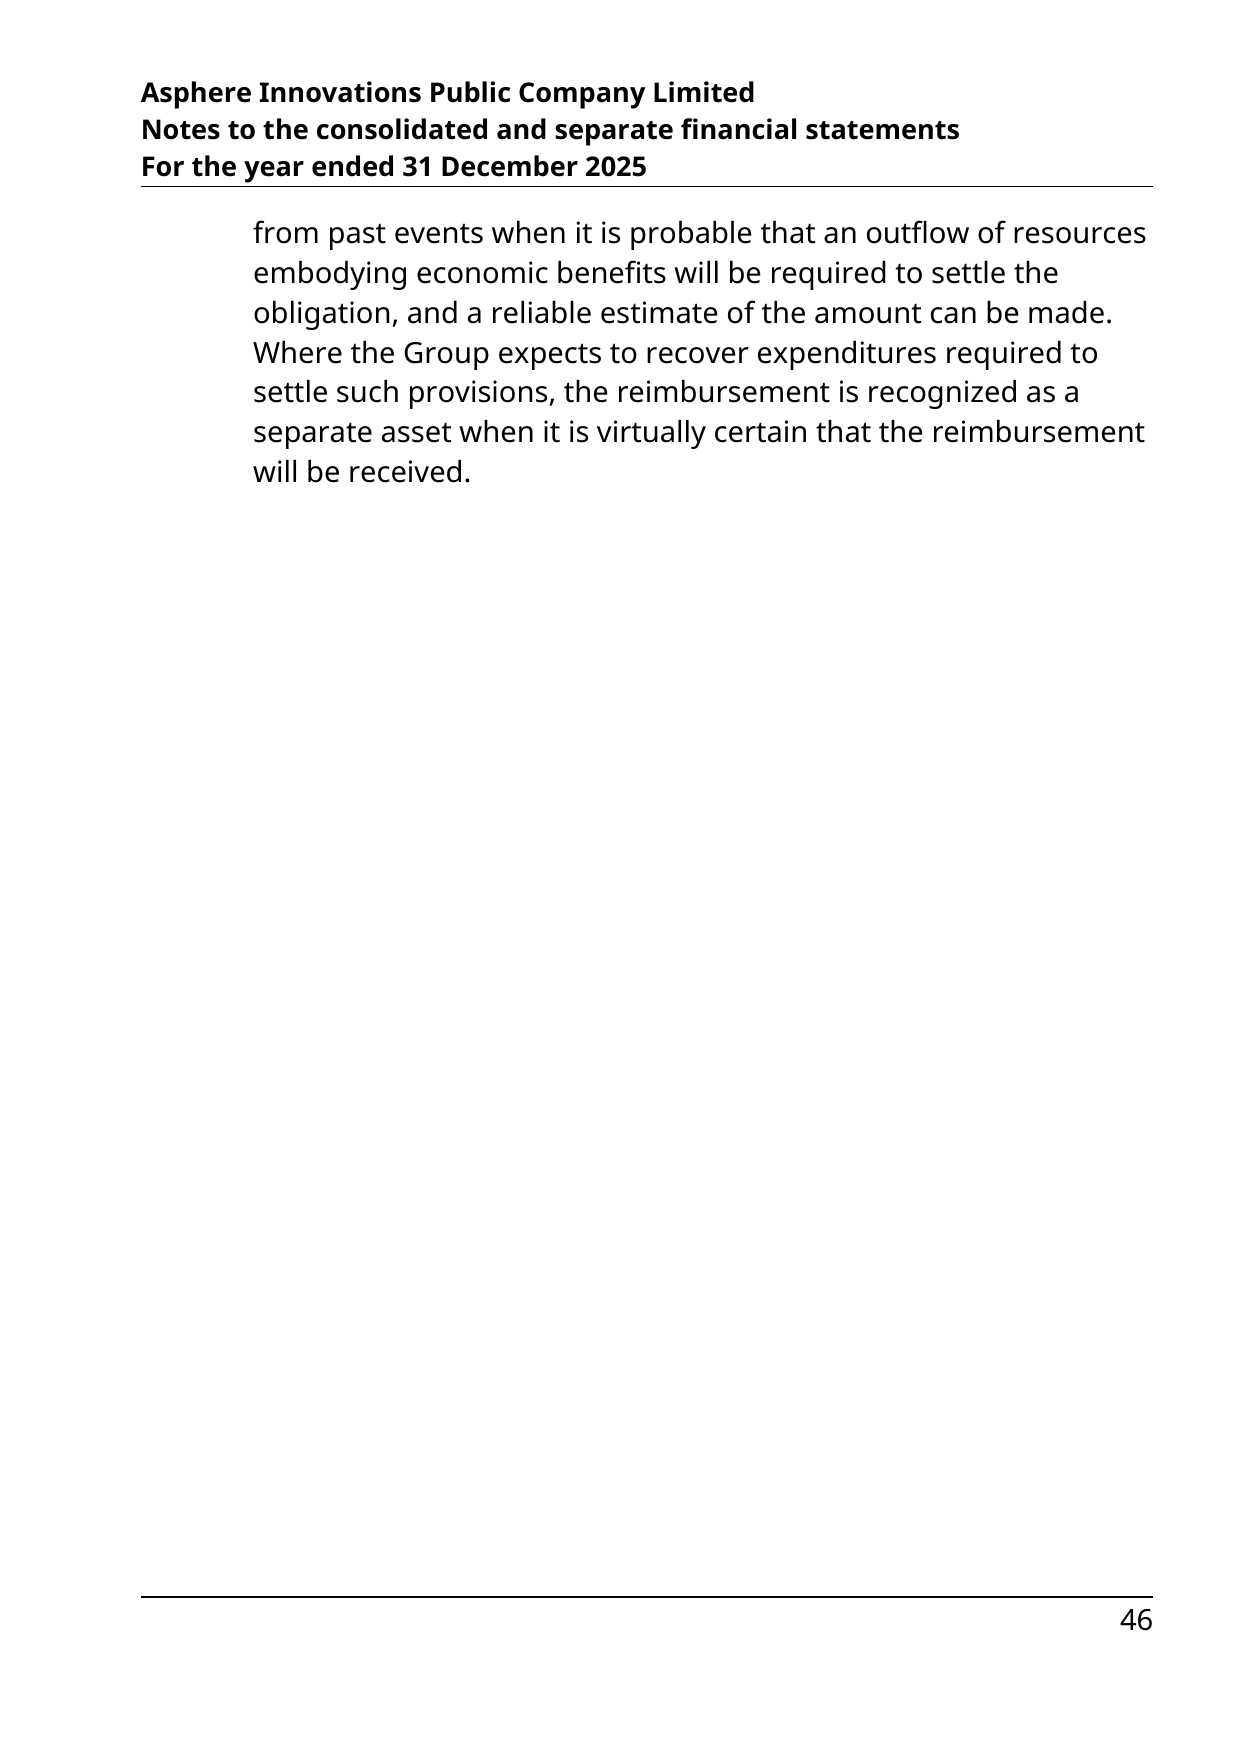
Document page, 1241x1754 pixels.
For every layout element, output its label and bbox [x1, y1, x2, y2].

text [253, 213, 1152, 491]
